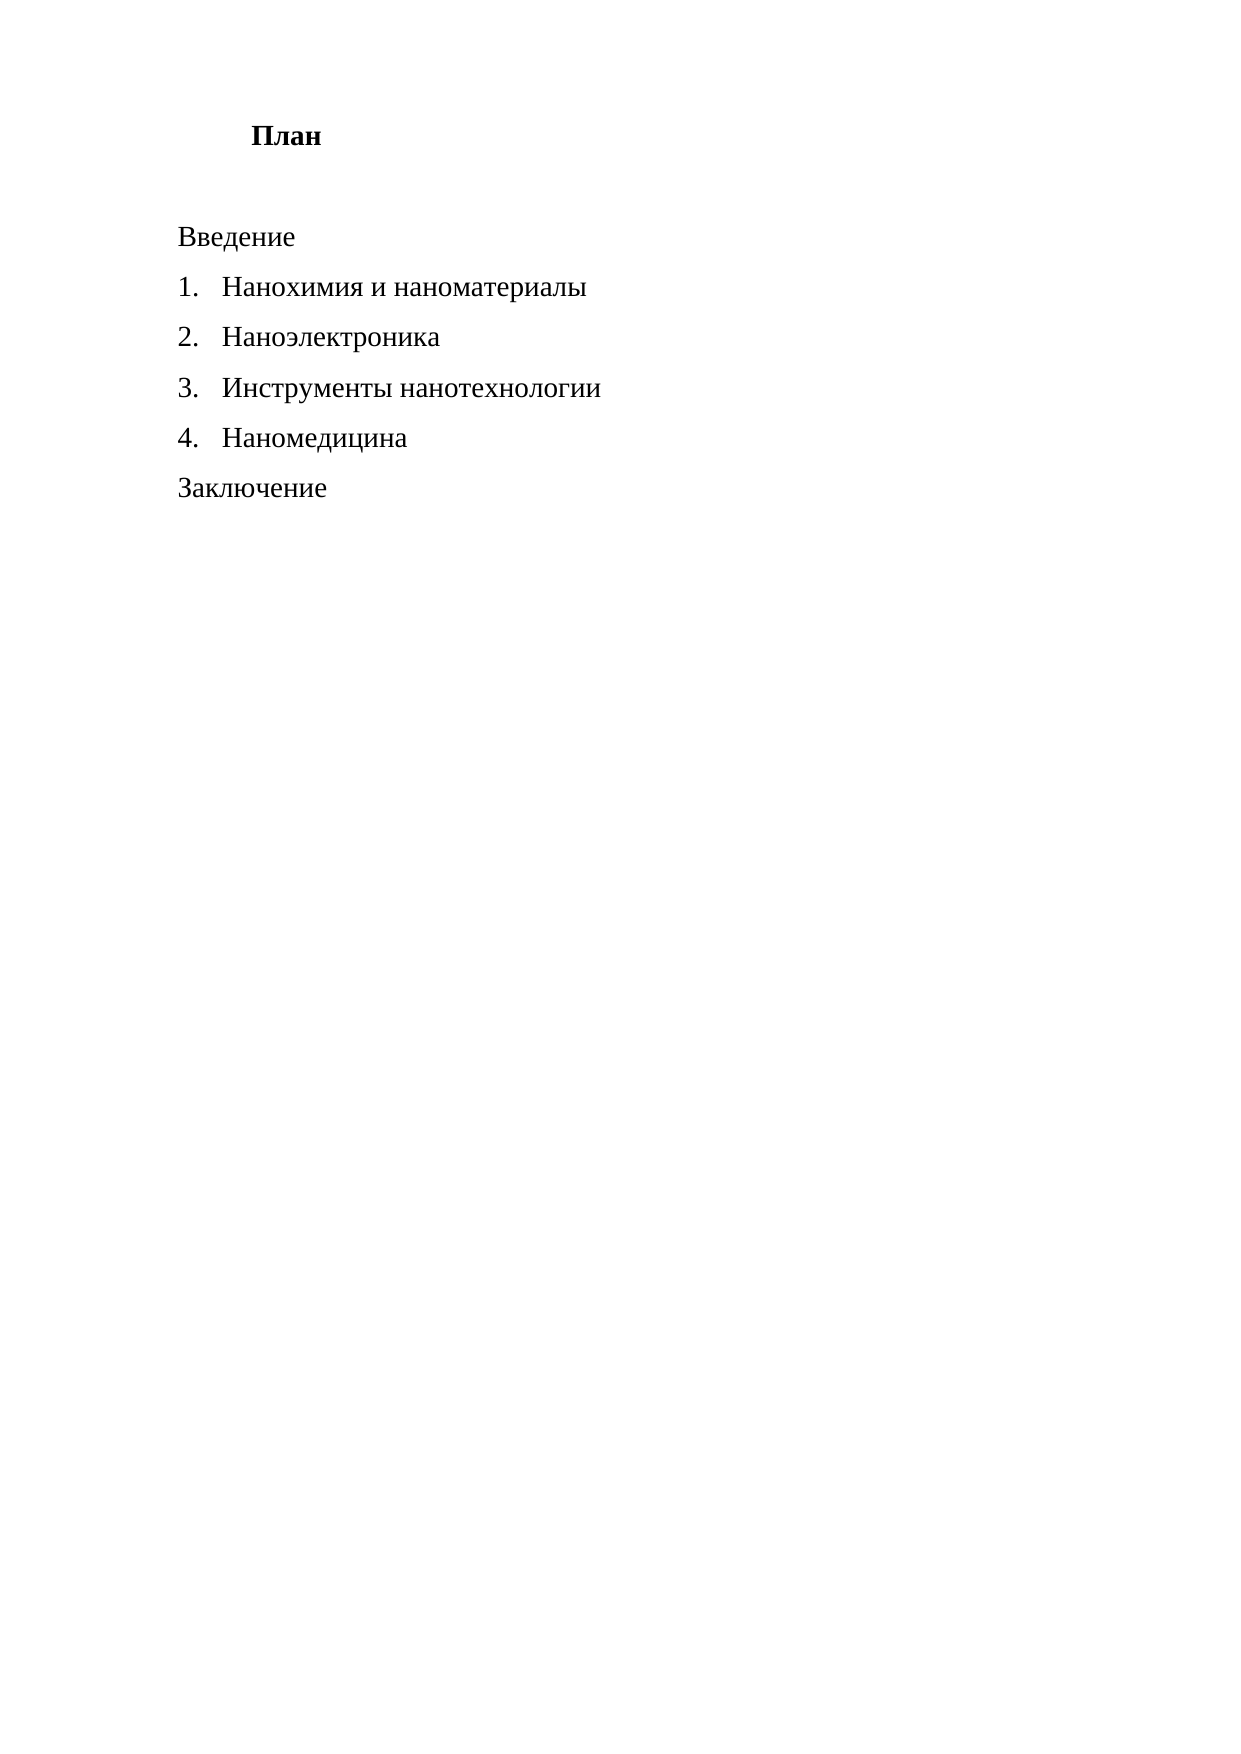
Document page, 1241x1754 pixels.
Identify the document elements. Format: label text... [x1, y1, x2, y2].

list Наноэлектроника [177, 319, 1152, 353]
text План [177, 118, 1152, 152]
list Инструменты нанотехнологии [177, 370, 1152, 403]
list Наномедицина [177, 420, 1152, 453]
text Заключение [177, 470, 1152, 504]
text Введение [177, 219, 1152, 252]
list Нанохимия и наноматериалы [177, 269, 1152, 303]
